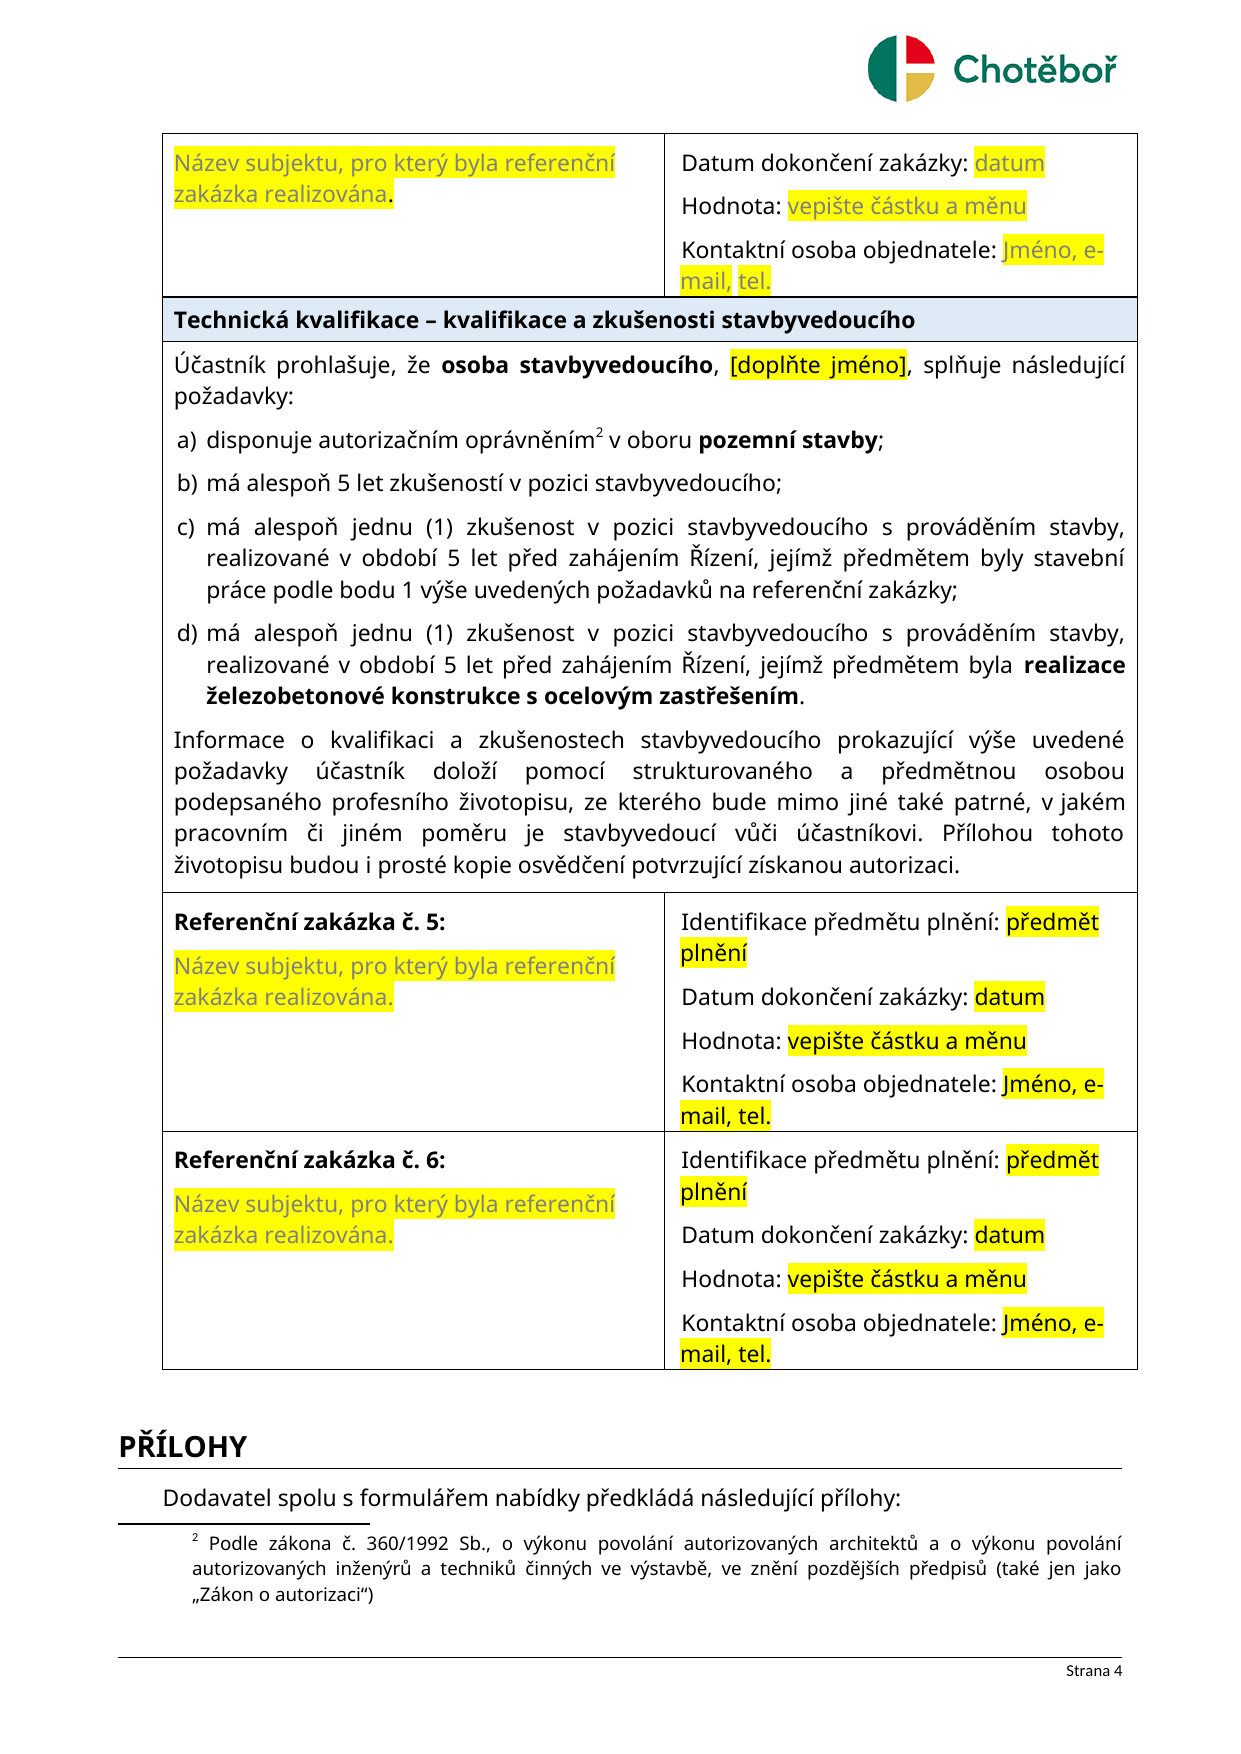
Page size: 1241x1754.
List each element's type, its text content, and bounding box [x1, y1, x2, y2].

table_cell Identifikace předmětu plnění: předmět plnění Datum dokončení zakázky: datum Hodnota: vepište částku a měnu Kontaktní osoba objednatele: Jméno, e-mail, tel. [665, 1132, 1137, 1369]
table_cell Účastník prohlašuje, že osoba stavbyvedoucího, [doplňte jméno], splňuje následující požadavky: disponuje autorizačním oprávněním v oboru pozemní stavby; má alespoň 5 let zkušeností v pozici stavbyvedoucího; má alespoň jednu (1) zkušenost v pozici stavbyvedoucího s prováděním stavby, realizované v období 5 let před zahájením Řízení, jejímž předmětem byly stavební práce podle bodu 1 výše uvedených požadavků na referenční zakázky; má alespoň jednu (1) zkušenost v pozici stavbyvedoucího s prováděním stavby, realizované v období 5 let před zahájením Řízení, jejímž předmětem byla realizace železobetonové konstrukce s ocelovým zastřešením. Informace o kvalifikaci a zkušenostech stavbyvedoucího prokazující výše uvedené požadavky účastník doloží pomocí strukturovaného a předmětnou osobou podepsaného profesního životopisu, ze kterého bude mimo jiné také patrné, v jakém pracovním či jiném poměru je stavbyvedoucí vůči účastníkovi. Přílohou tohoto životopisu budou i prosté kopie osvědčení potvrzující získanou autorizaci. [163, 342, 1137, 892]
table_cell Referenční zakázka č. 6: Název subjektu, pro který byla referenční zakázka realizována. [163, 1132, 664, 1369]
table_cell Identifikace předmětu plnění: předmět plnění Datum dokončení zakázky: datum Hodnota: vepište částku a měnu Kontaktní osoba objednatele: Jméno, e-mail, tel. [665, 893, 1137, 1131]
picture [861, 29, 1123, 104]
text Přílohy [118, 1427, 1122, 1468]
table_cell Referenční zakázka č. 5: Název subjektu, pro který byla referenční zakázka realizována. [163, 893, 664, 1131]
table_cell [163, 134, 664, 296]
text Dodavatel spolu s formulářem nabídky předkládá následující přílohy: [162, 1482, 1122, 1513]
table_cell Technická kvalifikace – kvalifikace a zkušenosti stavbyvedoucího [163, 298, 1137, 341]
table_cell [665, 134, 1137, 296]
